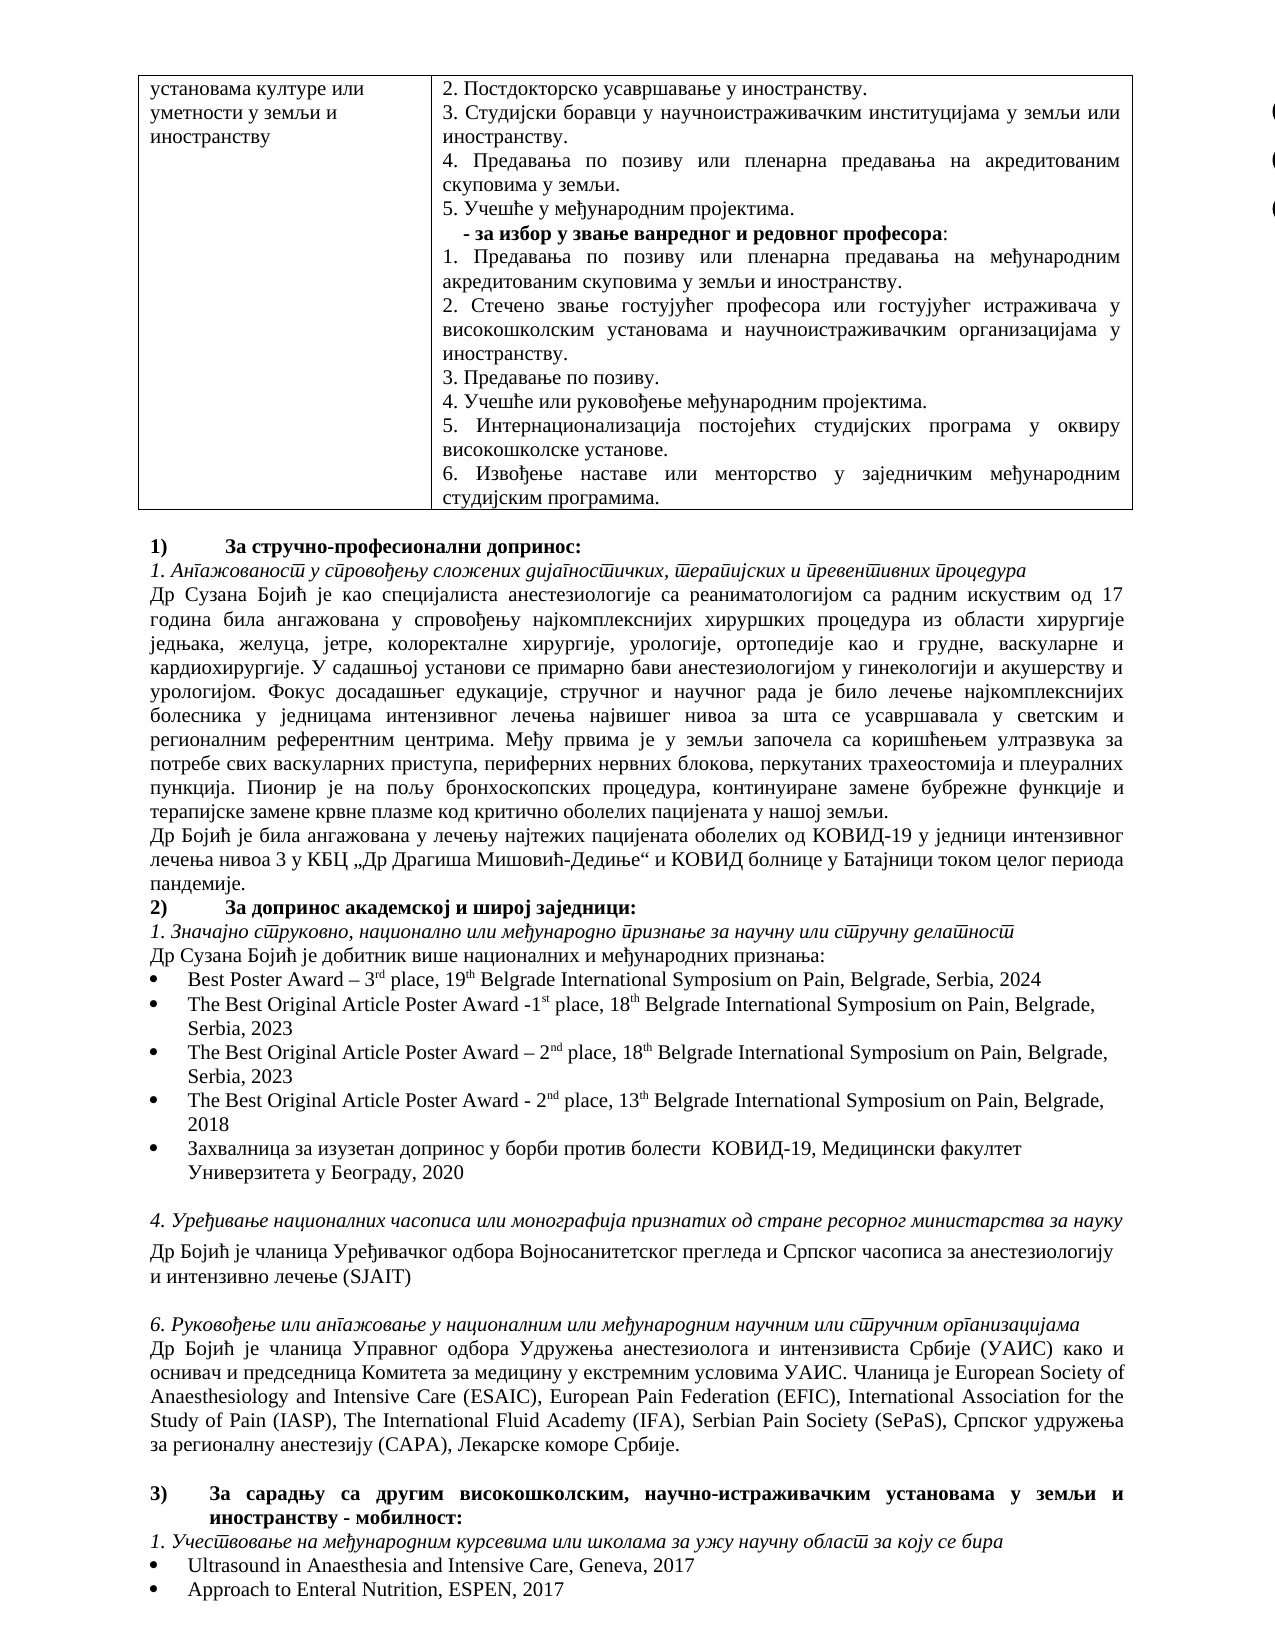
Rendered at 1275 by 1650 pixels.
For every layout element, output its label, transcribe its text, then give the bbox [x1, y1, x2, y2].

list Др Бојић је чланица Уређивачког одбора Војносанитетског прегледа и Српског часописа за анестезиологију и интензивно лечење (SJAIT) [150, 1239, 1126, 1288]
list The Best Original Article Poster Award – 2nd place, 18th Belgrade International Symposium on Pain, Belgrade, Serbia, 2023 [150, 1039, 1125, 1088]
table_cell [432, 76, 1132, 509]
list Ultrasound in Anaesthesia and Intensive Care, Geneva, 2017 [150, 1553, 1125, 1577]
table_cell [139, 76, 431, 509]
list Approach to Enteral Nutrition, ESPEN, 2017 [150, 1577, 1125, 1601]
list The Best Original Article Poster Award -1st place, 18th Belgrade International Symposium on Pain, Belgrade, Serbia, 2023 [150, 991, 1125, 1039]
list 4. Уређивање националних часописа или монографија признатих од стране ресорног министарства за науку [150, 1208, 1126, 1232]
list The Best Original Article Poster Award - 2nd place, 13th Belgrade International Symposium on Pain, Belgrade, 2018 [150, 1088, 1125, 1136]
text Др Бојић је чланица Управног одбора Удружења анестезиолога и интензивиста Србије (УАИС) како и оснивач и председница Комитета за медицину у екстремним условима УАИС. Чланица је European Society of Anaesthesiology and Intensive Care (ESAIC), European Pain Federation (EFIC), International Association for the Study of Pain (IASP), The International Fluid Academy (IFA), Serbian Pain Society (SePaS), Српског удружења за регионалну анестезију (САРА), Лекарске коморе Србије. [150, 1336, 1125, 1456]
text 6. Руковођење или ангажовање у националним или међународним научним или стручним организацијама [150, 1312, 1125, 1336]
text Др Бојић је била ангажована у лечењу најтежих пацијената оболелих од КОВИД-19 у једници интензивног лечења нивоа 3 у КБЦ „Др Драгиша Мишовић-Дедиње“ и КОВИД болнице у Батајници током целог периода пандемије. [150, 823, 1125, 895]
text Др Сузана Бојић је добитник више националних и међународних признања: [150, 943, 1125, 967]
text 1. Учествовање на међународним курсевима или школама за ужу научну област за коју се бира [150, 1529, 1125, 1553]
text Др Сузана Бојић је као специјалиста анестезиологије са реаниматологијом са радним искуствим од 17 година била ангажована у спровођењу најкомплекснијих хируршких процедура из области хирургије једњака, желуца, јетре, колоректалне хирургије, урологије, ортопедије као и грудне, васкуларне и кардиохирургије. У садашњој установи се примарно бави анестезиологијом у гинекологији и акушерству и урологијом. Фокус досадашњег едукације, стручног и научног рада је било лечење најкомплекснијих болесника у једницама интензивног лечења највишег нивоа за шта се усавршавала у светским и регионалним референтним центрима. Међу првима је у земљи започела са коришћењем ултразвука за потребе свих васкуларних приступа, периферних нервних блокова, перкутаних трахеостомија и плеуралних пункција. Пионир је на пољу бронхоскопских процедура, континуиране замене бубрежне функције и терапијске замене крвне плазме код критично оболелих пацијената у нашој земљи. [150, 582, 1125, 823]
text 1. Значајно струковно, национално или међународно признање за научну или стручну делатност [150, 919, 1125, 943]
list Захвалница за изузетан допринос у борби против болести КОВИД-19, Медицински факултет Универзитета у Београду, 2020 [150, 1136, 1125, 1184]
list Best Poster Award – 3rd place, 19th Belgrade International Symposium on Pain, Belgrade, Serbia, 2024 [150, 967, 1125, 991]
text 1. Ангажованост у спровођењу сложених дијагностичких, терапијских и превентивних процедура [150, 558, 1125, 582]
list За сарадњу са другим високошколским, научно-истраживачким установама у земљи и иностранству - мобилност: [150, 1481, 1125, 1529]
list За стручно-професионални допринос: [150, 534, 1125, 558]
list За допринос академској и широј заједници: [150, 895, 1125, 919]
